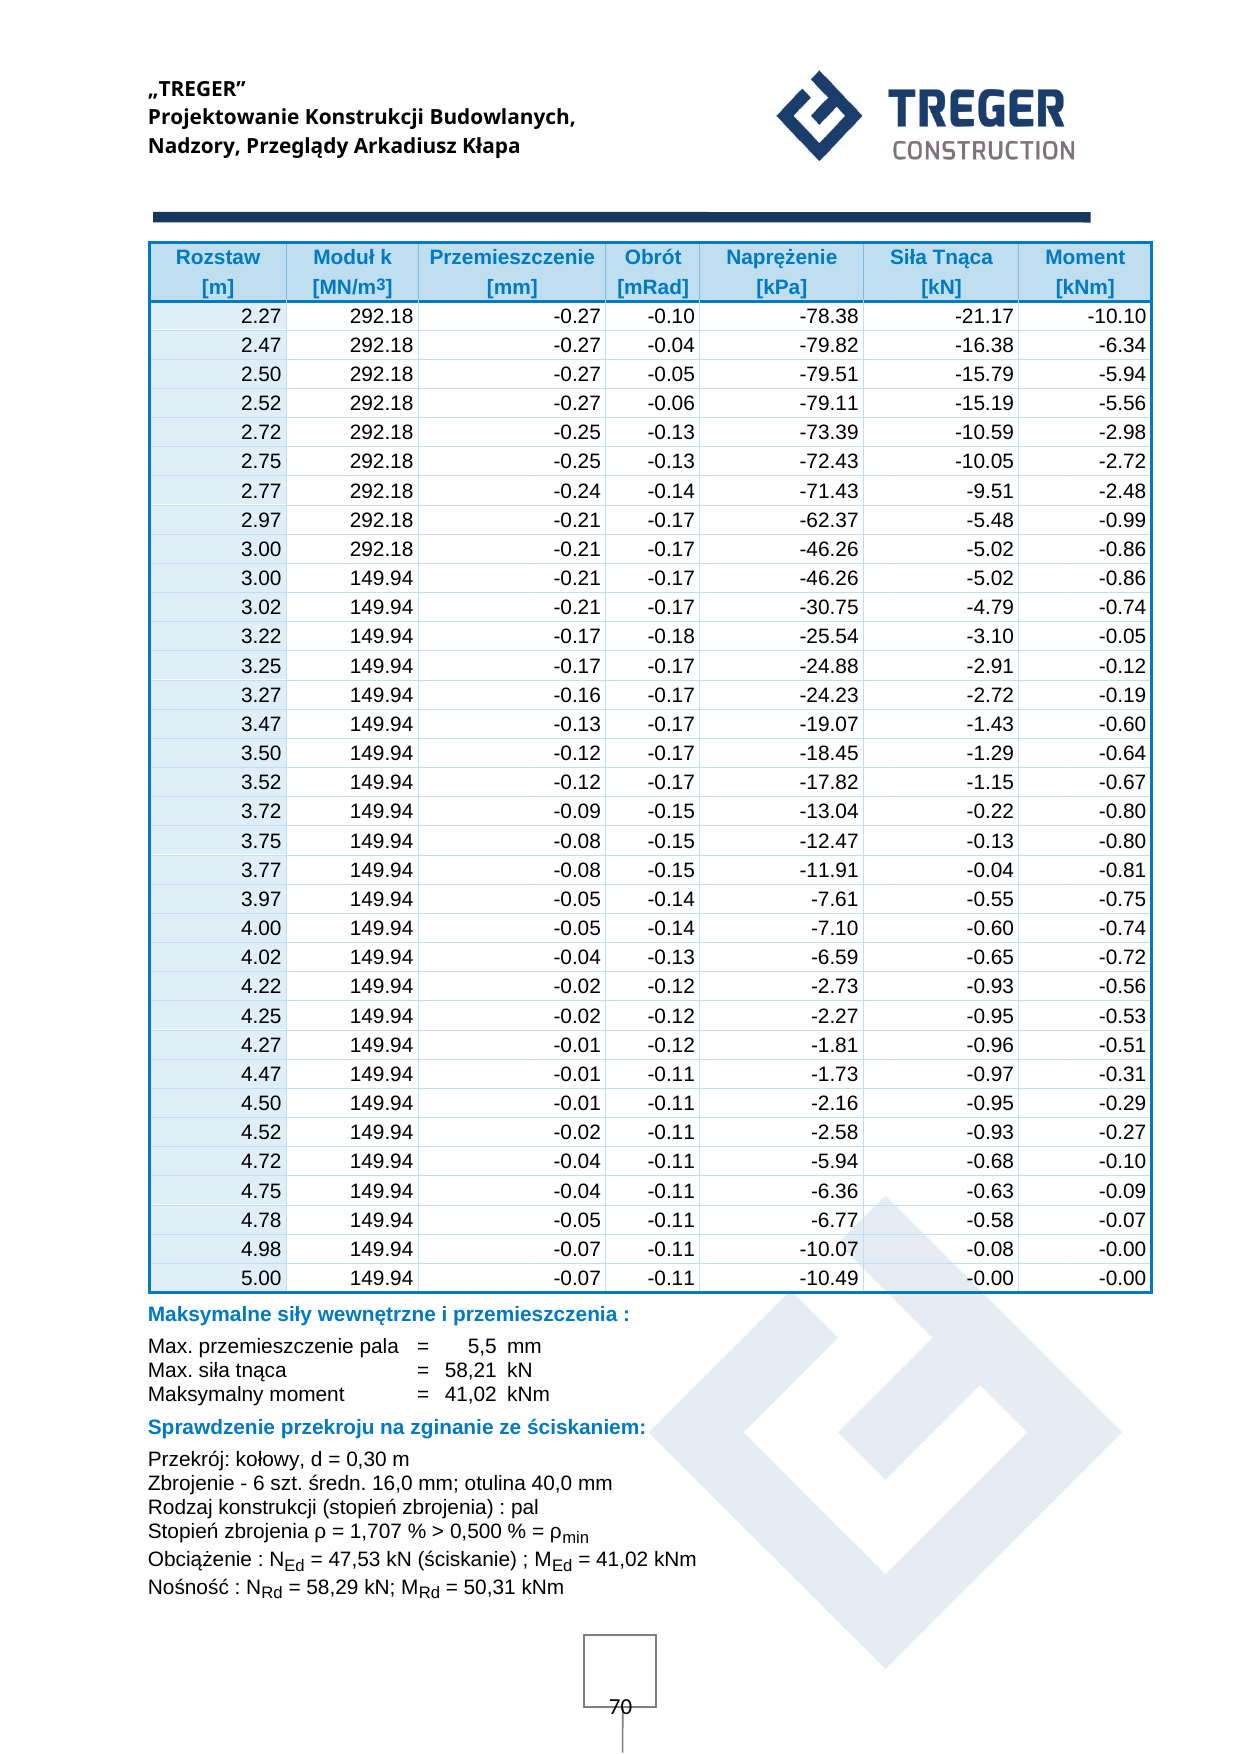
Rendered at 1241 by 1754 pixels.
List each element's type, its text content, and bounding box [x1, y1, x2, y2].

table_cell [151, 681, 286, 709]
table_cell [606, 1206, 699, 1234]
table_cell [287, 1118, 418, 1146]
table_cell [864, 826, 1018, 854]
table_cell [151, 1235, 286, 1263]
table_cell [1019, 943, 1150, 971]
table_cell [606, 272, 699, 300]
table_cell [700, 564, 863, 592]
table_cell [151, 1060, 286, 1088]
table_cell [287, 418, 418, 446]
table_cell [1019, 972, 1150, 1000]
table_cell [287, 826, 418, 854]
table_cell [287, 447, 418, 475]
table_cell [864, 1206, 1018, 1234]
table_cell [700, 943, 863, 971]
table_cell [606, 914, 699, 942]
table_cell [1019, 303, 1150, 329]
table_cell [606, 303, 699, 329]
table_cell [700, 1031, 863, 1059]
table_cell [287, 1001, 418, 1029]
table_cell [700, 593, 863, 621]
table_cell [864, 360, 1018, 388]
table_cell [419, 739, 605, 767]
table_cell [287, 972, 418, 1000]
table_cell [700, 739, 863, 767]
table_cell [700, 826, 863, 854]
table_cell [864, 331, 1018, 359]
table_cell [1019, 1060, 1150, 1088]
text Stopień zbrojenia ρ = 1,707 % > 0,500 % = ρmin [148, 1519, 1093, 1547]
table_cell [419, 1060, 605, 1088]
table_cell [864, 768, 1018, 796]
text Maksymalne siły wewnętrzne i przemieszczenia : [148, 1302, 1093, 1326]
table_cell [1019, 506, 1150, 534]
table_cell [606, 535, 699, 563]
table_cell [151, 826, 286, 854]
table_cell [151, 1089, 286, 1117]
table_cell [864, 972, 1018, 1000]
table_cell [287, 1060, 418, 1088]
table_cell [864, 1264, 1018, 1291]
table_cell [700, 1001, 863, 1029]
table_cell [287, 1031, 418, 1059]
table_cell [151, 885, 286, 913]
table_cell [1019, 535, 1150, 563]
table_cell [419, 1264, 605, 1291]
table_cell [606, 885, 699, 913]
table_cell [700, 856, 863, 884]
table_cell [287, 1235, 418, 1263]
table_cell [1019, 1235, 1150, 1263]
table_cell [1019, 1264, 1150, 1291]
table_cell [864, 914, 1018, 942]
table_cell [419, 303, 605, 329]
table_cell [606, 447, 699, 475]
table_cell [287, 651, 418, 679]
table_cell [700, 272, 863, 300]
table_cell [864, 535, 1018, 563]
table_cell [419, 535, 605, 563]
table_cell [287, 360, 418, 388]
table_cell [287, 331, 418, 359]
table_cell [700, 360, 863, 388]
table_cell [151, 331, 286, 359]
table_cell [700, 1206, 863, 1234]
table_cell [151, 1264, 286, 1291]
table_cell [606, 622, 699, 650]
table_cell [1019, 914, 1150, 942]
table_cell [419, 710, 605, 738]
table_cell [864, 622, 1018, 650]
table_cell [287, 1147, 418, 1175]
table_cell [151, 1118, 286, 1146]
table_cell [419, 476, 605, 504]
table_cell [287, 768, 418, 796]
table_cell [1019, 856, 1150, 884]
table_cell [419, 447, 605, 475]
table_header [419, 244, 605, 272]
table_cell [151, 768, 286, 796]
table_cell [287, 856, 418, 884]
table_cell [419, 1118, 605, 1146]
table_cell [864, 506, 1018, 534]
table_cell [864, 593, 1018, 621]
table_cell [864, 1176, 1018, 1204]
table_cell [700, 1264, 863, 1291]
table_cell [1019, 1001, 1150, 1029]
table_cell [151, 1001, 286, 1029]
text Sprawdzenie przekroju na zginanie ze ściskaniem: [148, 1414, 1093, 1438]
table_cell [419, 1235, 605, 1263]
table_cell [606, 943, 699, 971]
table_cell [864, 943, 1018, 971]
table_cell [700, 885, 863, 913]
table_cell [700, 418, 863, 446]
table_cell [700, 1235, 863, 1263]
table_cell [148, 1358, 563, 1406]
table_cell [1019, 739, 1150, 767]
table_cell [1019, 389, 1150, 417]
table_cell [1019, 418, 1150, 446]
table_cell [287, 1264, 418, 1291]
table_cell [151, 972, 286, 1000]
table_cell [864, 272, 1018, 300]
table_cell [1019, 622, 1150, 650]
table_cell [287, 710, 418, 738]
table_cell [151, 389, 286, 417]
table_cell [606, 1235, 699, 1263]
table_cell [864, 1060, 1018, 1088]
text Przekrój: kołowy, d = 0,30 m [148, 1447, 1093, 1471]
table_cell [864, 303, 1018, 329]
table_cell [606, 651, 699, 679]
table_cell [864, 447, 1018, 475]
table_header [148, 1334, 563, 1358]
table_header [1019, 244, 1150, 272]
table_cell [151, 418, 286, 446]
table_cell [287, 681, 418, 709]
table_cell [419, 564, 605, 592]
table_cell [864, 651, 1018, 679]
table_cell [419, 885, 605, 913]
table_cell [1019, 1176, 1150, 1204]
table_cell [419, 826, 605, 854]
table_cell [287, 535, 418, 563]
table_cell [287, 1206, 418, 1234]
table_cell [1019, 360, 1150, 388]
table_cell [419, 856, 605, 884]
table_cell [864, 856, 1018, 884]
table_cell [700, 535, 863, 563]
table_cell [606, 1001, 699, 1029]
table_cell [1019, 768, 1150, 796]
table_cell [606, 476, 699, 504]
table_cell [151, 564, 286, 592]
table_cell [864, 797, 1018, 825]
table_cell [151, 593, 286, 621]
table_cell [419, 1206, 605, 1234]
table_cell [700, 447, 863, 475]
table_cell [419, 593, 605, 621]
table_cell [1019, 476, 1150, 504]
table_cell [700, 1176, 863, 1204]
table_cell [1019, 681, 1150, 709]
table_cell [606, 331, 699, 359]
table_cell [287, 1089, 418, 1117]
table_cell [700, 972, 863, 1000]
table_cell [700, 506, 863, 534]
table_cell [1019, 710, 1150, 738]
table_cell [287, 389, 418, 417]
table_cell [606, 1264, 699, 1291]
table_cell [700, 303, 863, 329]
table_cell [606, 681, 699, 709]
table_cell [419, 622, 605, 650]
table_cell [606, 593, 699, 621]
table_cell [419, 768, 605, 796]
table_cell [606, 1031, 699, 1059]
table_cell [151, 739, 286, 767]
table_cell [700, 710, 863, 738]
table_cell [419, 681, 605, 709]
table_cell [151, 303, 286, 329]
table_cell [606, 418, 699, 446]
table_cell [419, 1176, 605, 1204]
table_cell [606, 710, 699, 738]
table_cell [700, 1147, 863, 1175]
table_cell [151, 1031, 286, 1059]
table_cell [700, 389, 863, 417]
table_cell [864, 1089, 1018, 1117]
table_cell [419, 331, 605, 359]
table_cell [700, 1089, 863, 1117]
text Zbrojenie - 6 szt. średn. 16,0 mm; otulina 40,0 mm [148, 1471, 1093, 1495]
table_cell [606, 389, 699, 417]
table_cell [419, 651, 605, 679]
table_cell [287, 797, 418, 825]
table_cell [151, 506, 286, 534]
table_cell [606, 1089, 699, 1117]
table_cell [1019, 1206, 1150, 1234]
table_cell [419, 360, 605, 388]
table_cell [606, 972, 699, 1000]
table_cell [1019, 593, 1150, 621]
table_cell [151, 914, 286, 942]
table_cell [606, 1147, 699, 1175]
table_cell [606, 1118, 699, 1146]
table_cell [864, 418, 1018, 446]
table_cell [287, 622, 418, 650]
picture [585, 1636, 655, 1706]
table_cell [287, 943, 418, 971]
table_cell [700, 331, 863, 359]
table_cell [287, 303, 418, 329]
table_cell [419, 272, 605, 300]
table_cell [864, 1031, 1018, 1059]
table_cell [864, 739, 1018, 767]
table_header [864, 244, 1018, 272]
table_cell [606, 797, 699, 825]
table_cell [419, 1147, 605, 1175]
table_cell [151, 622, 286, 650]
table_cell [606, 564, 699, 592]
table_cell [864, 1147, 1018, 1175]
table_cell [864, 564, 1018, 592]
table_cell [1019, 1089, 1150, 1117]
picture [38, 70, 1202, 1747]
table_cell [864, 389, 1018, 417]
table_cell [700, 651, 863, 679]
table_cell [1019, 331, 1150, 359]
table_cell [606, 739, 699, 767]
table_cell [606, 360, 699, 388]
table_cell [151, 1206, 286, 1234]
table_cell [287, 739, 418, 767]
text Nośność : NRd = 58,29 kN; MRd = 50,31 kNm [148, 1574, 1093, 1602]
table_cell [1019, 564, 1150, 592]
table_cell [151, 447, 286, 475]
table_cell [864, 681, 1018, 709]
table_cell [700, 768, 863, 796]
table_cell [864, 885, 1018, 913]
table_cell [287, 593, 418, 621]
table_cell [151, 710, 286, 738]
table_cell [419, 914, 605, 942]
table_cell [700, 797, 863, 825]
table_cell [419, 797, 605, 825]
text Rodzaj konstrukcji (stopień zbrojenia) : pal [148, 1495, 1093, 1519]
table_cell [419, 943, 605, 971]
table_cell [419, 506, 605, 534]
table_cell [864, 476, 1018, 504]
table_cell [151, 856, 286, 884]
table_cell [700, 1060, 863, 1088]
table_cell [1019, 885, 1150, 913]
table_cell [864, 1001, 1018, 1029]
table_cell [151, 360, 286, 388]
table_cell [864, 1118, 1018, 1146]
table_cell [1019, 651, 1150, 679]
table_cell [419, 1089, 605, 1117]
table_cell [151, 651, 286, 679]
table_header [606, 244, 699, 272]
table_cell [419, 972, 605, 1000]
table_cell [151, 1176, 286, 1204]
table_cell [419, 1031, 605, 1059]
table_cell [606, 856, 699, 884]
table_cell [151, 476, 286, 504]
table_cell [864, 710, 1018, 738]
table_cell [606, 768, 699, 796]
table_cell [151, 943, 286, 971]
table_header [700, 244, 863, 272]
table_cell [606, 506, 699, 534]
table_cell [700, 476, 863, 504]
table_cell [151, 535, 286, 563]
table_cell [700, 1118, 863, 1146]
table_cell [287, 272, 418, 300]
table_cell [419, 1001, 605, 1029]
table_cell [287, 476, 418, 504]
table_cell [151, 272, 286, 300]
text Obciążenie : NEd = 47,53 kN (ściskanie) ; MEd = 41,02 kNm [148, 1547, 1093, 1574]
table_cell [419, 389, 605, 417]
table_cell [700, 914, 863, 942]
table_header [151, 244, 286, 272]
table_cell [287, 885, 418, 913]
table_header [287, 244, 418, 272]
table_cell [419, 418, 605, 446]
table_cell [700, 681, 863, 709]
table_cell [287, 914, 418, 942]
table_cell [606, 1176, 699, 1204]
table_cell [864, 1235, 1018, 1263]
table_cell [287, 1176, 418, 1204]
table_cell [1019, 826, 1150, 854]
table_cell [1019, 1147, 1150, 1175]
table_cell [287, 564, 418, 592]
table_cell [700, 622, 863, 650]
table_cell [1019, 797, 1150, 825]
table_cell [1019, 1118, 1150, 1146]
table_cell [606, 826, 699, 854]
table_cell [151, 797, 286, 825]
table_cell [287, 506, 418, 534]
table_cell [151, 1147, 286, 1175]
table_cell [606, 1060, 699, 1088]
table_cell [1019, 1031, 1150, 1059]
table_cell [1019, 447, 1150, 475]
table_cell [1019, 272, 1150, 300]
